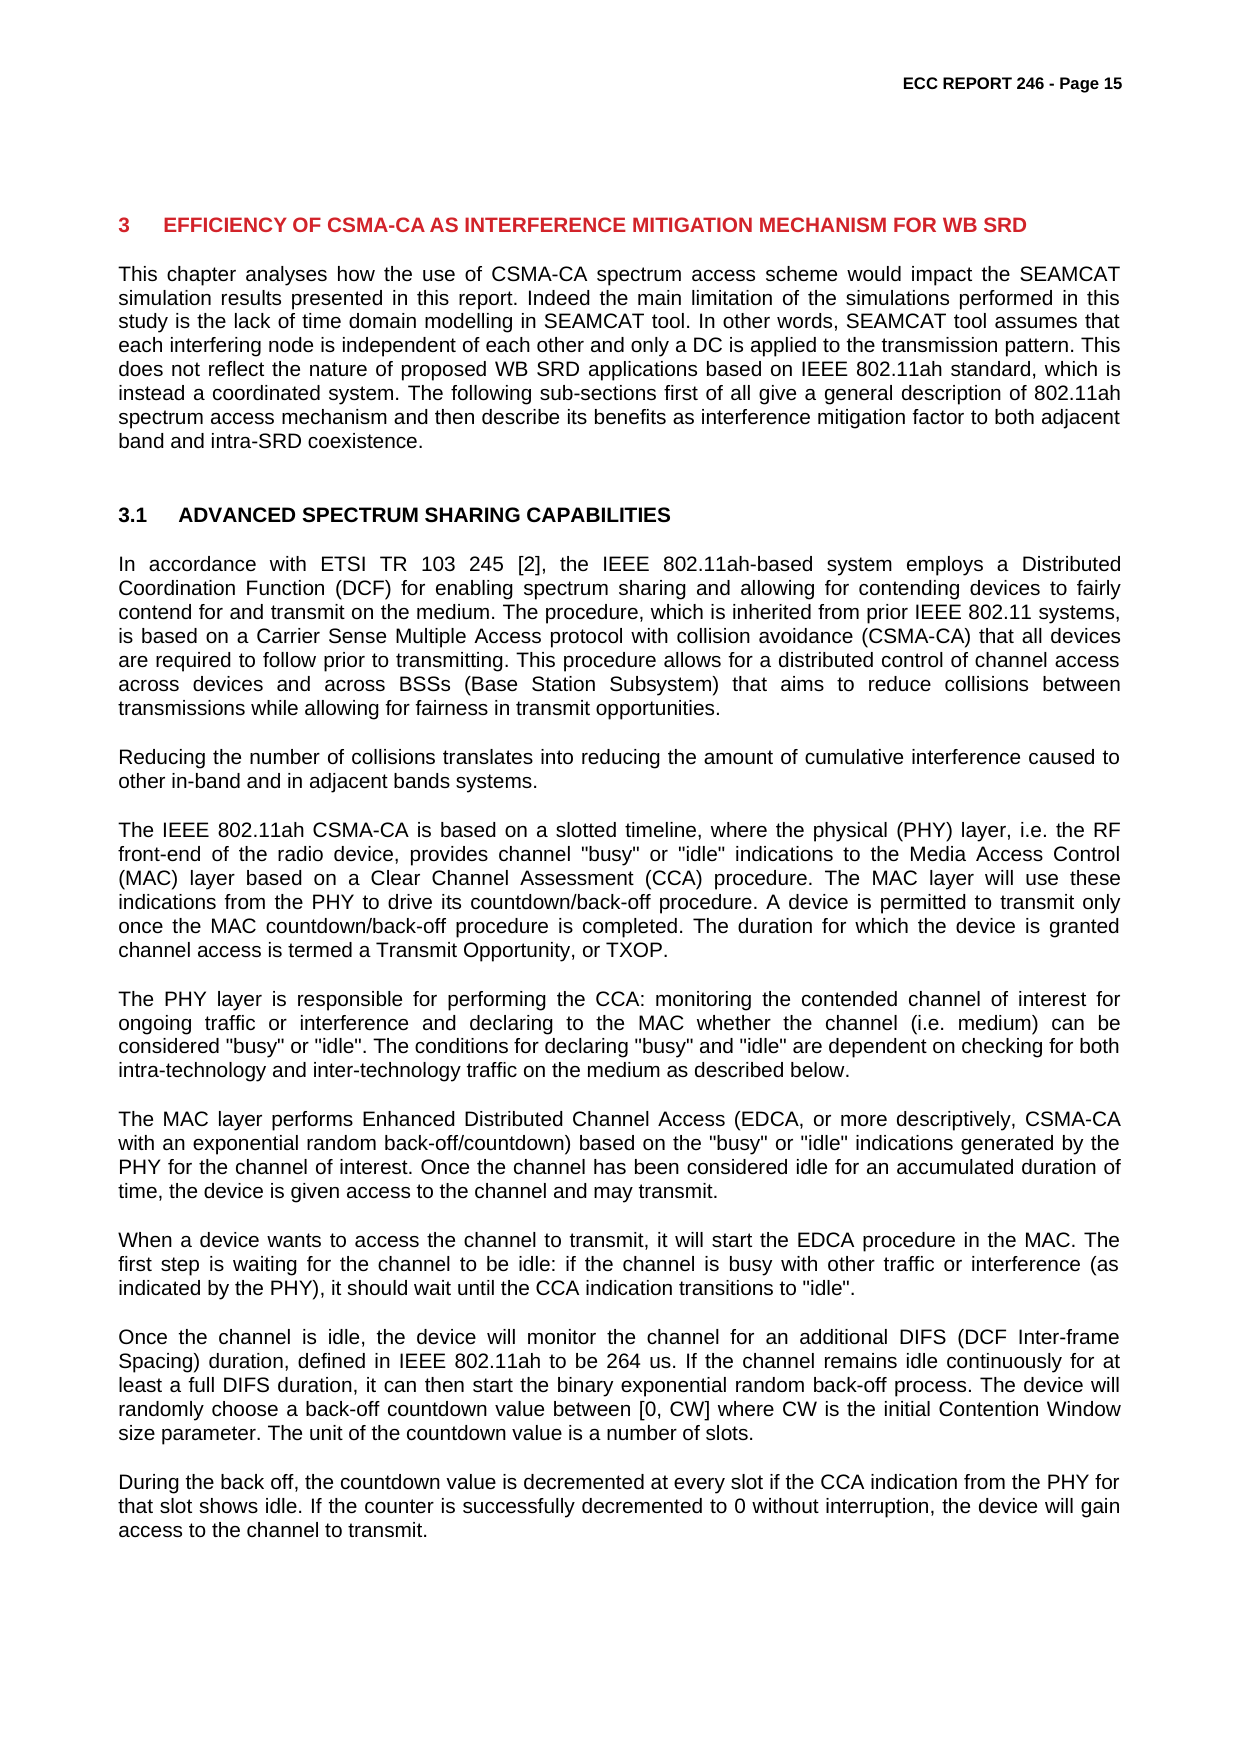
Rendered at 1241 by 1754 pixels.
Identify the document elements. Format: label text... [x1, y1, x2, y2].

text The PHY layer is responsible for performing the CCA: monitoring the contended channel of interest for ongoing traffic or interference and declaring to the MAC whether the channel (i.e. medium) can be considered "busy" or "idle". The conditions for declaring "busy" and "idle" are dependent on checking for both intra-technology and inter-technology traffic on the medium as described below. [118, 986, 1122, 1082]
subtitle Advanced Spectrum Sharing Capabilities [118, 503, 1122, 527]
subtitle Efficiency of CSMA-CA as Interference Mitigation Mechanism for WB SRD [118, 212, 1122, 236]
text When a device wants to access the channel to transmit, it will start the EDCA procedure in the MAC. The first step is waiting for the channel to be idle: if the channel is busy with other traffic or interference (as indicated by the PHY), it should wait until the CCA indication transitions to "idle". [118, 1228, 1122, 1300]
text Once the channel is idle, the device will monitor the channel for an additional DIFS (DCF Inter-frame Spacing) duration, defined in IEEE 802.11ah to be 264 us. If the channel remains idle continuously for at least a full DIFS duration, it can then start the binary exponential random back-off process. The device will randomly choose a back-off countdown value between [0, CW] where CW is the initial Contention Window size parameter. The unit of the countdown value is a number of slots. [118, 1325, 1122, 1445]
text The IEEE 802.11ah CSMA-CA is based on a slotted timeline, where the physical (PHY) layer, i.e. the RF front-end of the radio device, provides channel "busy" or "idle" indications to the Media Access Control (MAC) layer based on a Clear Channel Assessment (CCA) procedure. The MAC layer will use these indications from the PHY to drive its countdown/back-off procedure. A device is permitted to transmit only once the MAC countdown/back-off procedure is completed. The duration for which the device is granted channel access is termed a Transmit Opportunity, or TXOP. [118, 818, 1122, 961]
text The MAC layer performs Enhanced Distributed Channel Access (EDCA, or more descriptively, CSMA-CA with an exponential random back-off/countdown) based on the "busy" or "idle" indications generated by the PHY for the channel of interest. Once the channel has been considered idle for an accumulated duration of time, the device is given access to the channel and may transmit. [118, 1107, 1122, 1203]
text In accordance with ETSI TR 103 245 [2], the IEEE 802.11ah-based system employs a Distributed Coordination Function (DCF) for enabling spectrum sharing and allowing for contending devices to fairly contend for and transmit on the medium. The procedure, which is inherited from prior IEEE 802.11 systems, is based on a Carrier Sense Multiple Access protocol with collision avoidance (CSMA-CA) that all devices are required to follow prior to transmitting. This procedure allows for a distributed control of channel access across devices and across BSSs (Base Station Subsystem) that aims to reduce collisions between transmissions while allowing for fairness in transmit opportunities. [118, 552, 1122, 720]
text During the back off, the countdown value is decremented at every slot if the CCA indication from the PHY for that slot shows idle. If the counter is successfully decremented to 0 without interruption, the device will gain access to the channel to transmit. [118, 1470, 1122, 1542]
text This chapter analyses how the use of CSMA-CA spectrum access scheme would impact the SEAMCAT simulation results presented in this report. Indeed the main limitation of the simulations performed in this study is the lack of time domain modelling in SEAMCAT tool. In other words, SEAMCAT tool assumes that each interfering node is independent of each other and only a DC is applied to the transmission pattern. This does not reflect the nature of proposed WB SRD applications based on IEEE 802.11ah standard, which is instead a coordinated system. The following sub-sections first of all give a general description of 802.11ah spectrum access mechanism and then describe its benefits as interference mitigation factor to both adjacent band and intra-SRD coexistence. [118, 261, 1122, 453]
text Reducing the number of collisions translates into reducing the amount of cumulative interference caused to other in-band and in adjacent bands systems. [118, 745, 1122, 793]
